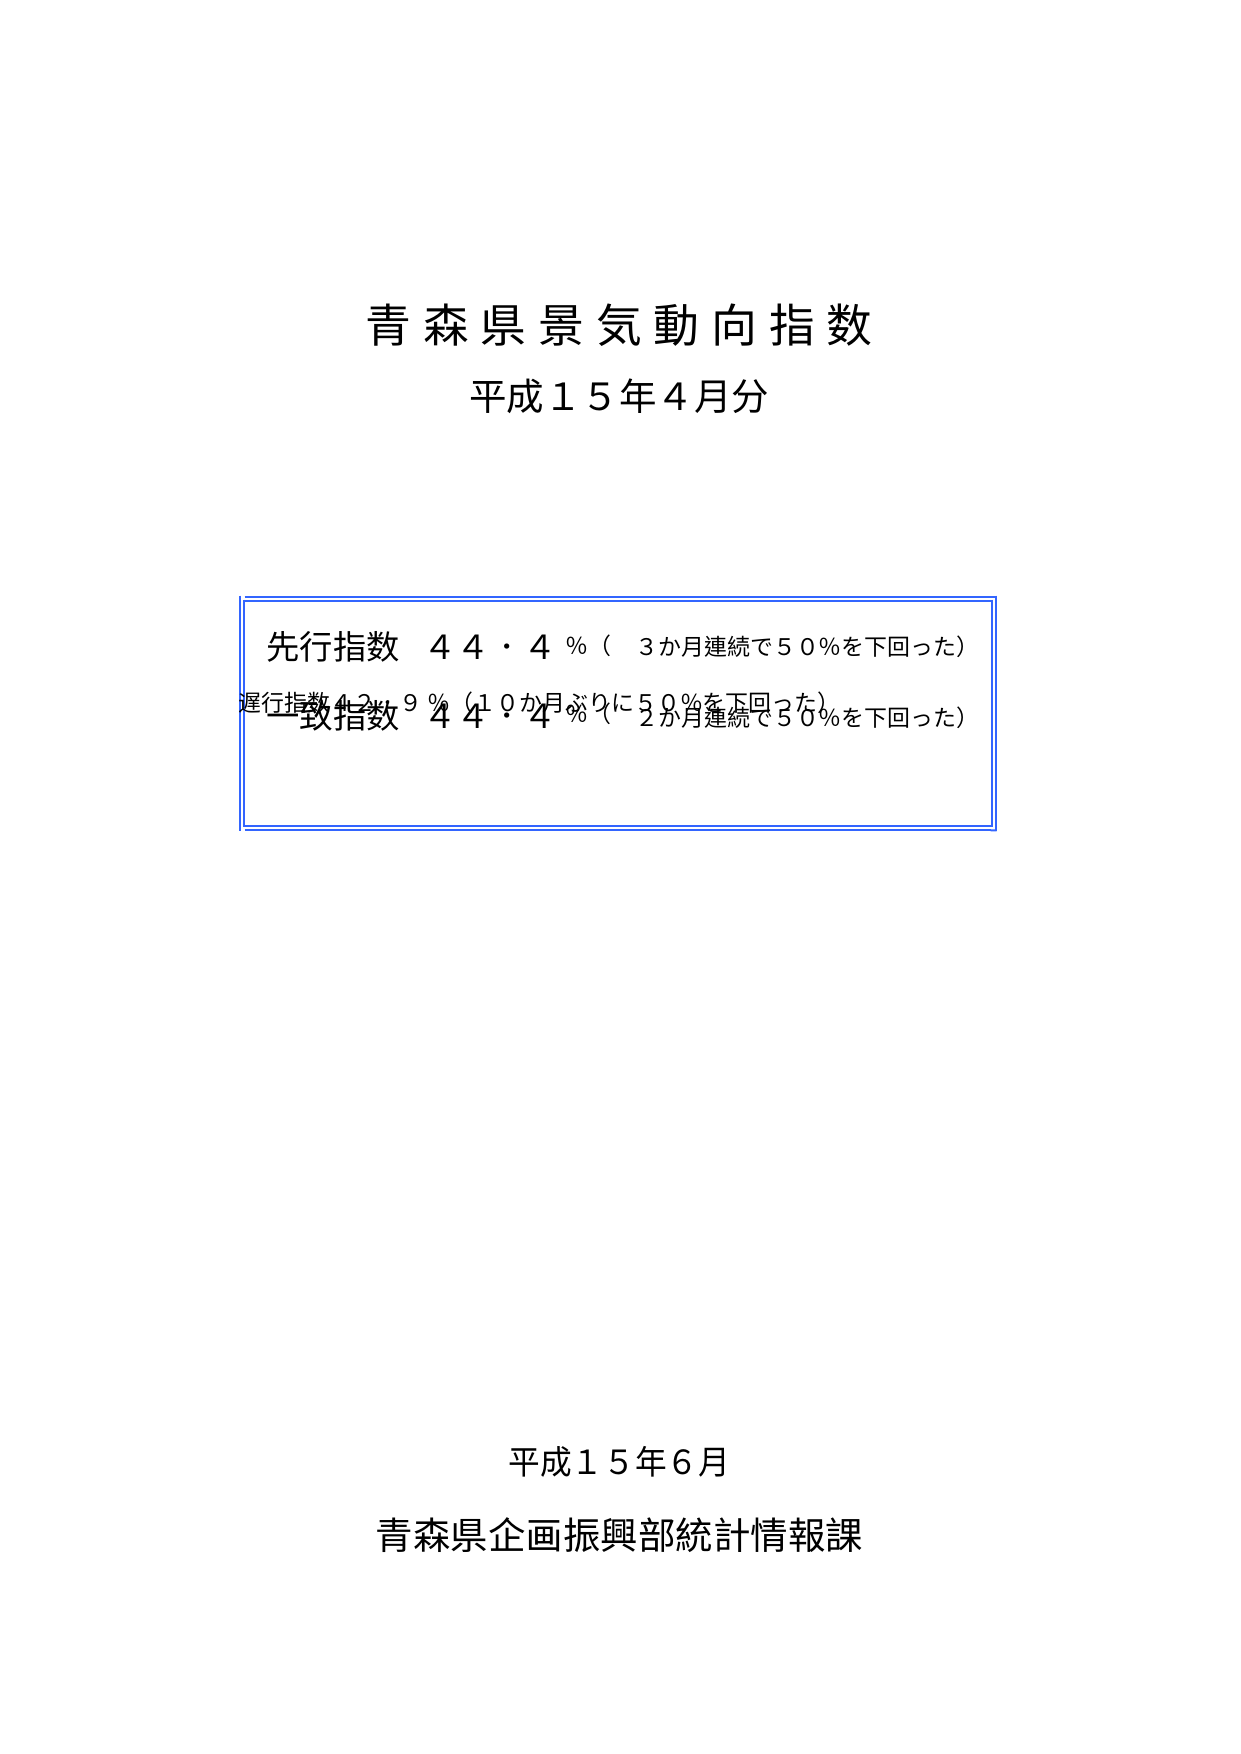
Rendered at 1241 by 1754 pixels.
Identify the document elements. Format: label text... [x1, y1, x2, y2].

table_header ３か月連続で５０％を下回った） [623, 624, 985, 682]
text 平成１５年４月分 [106, 370, 1132, 421]
text 青 森 県 景 気 動 向 指 数 [106, 294, 1132, 356]
table_header 先行指数 [261, 624, 411, 682]
table_cell 一致指数 [261, 682, 411, 739]
text 平成１５年６月 [106, 1438, 1132, 1484]
table_header ４４．４ ％（ [411, 624, 623, 682]
table_cell ２か月連続で５０％を下回った） [623, 682, 985, 739]
table_cell ４４．４ ％（ [411, 682, 623, 739]
text 青森県企画振興部統計情報課 [106, 1509, 1132, 1560]
